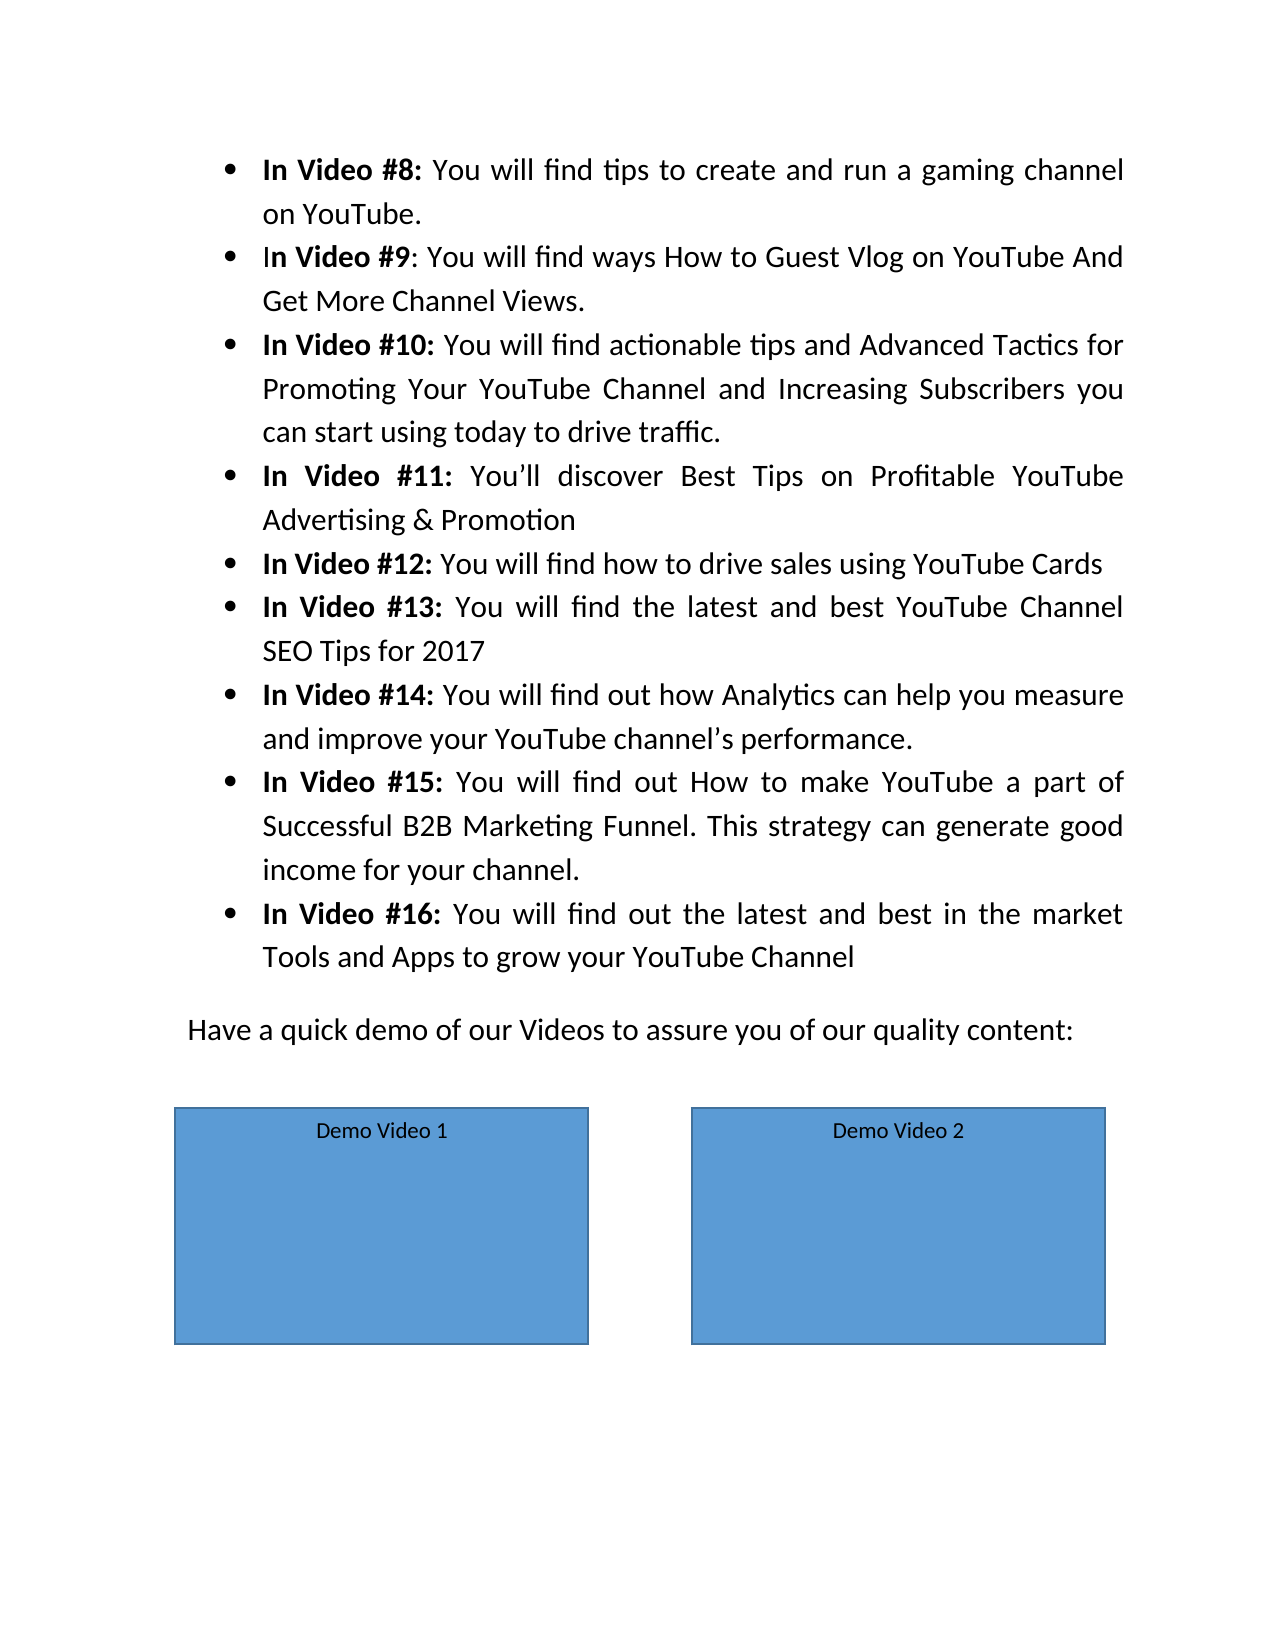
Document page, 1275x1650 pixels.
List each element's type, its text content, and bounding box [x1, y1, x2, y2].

list In Video #12: You will find how to drive sales using YouTube Cards [225, 544, 1125, 582]
list In Video #11: You’ll discover Best Tips on Profitable YouTube Advertising & Promotion [225, 456, 1125, 538]
list In Video #9: You will find ways How to Guest Vlog on YouTube And Get More Channel Views. [225, 237, 1125, 319]
list In Video #10: You will find actionable tips and Advanced Tactics for Promoting Your YouTube Channel and Increasing Subscribers you can start using today to drive traffic. [225, 325, 1125, 451]
list In Video #8: You will find tips to create and run a gaming channel on YouTube. [225, 150, 1125, 232]
list In Video #13: You will find the latest and best YouTube Channel SEO Tips for 2017 [225, 587, 1125, 669]
list In Video #15: You will find out How to make YouTube a part of Successful B2B Marketing Funnel. This strategy can generate good income for your channel. [225, 762, 1125, 888]
text Have a quick demo of our Videos to assure you of our quality content: [187, 1010, 1125, 1048]
list In Video #16: You will find out the latest and best in the market Tools and Apps to grow your YouTube Channel [225, 894, 1125, 976]
list In Video #14: You will find out how Analytics can help you measure and improve your YouTube channel’s performance. [225, 675, 1125, 757]
